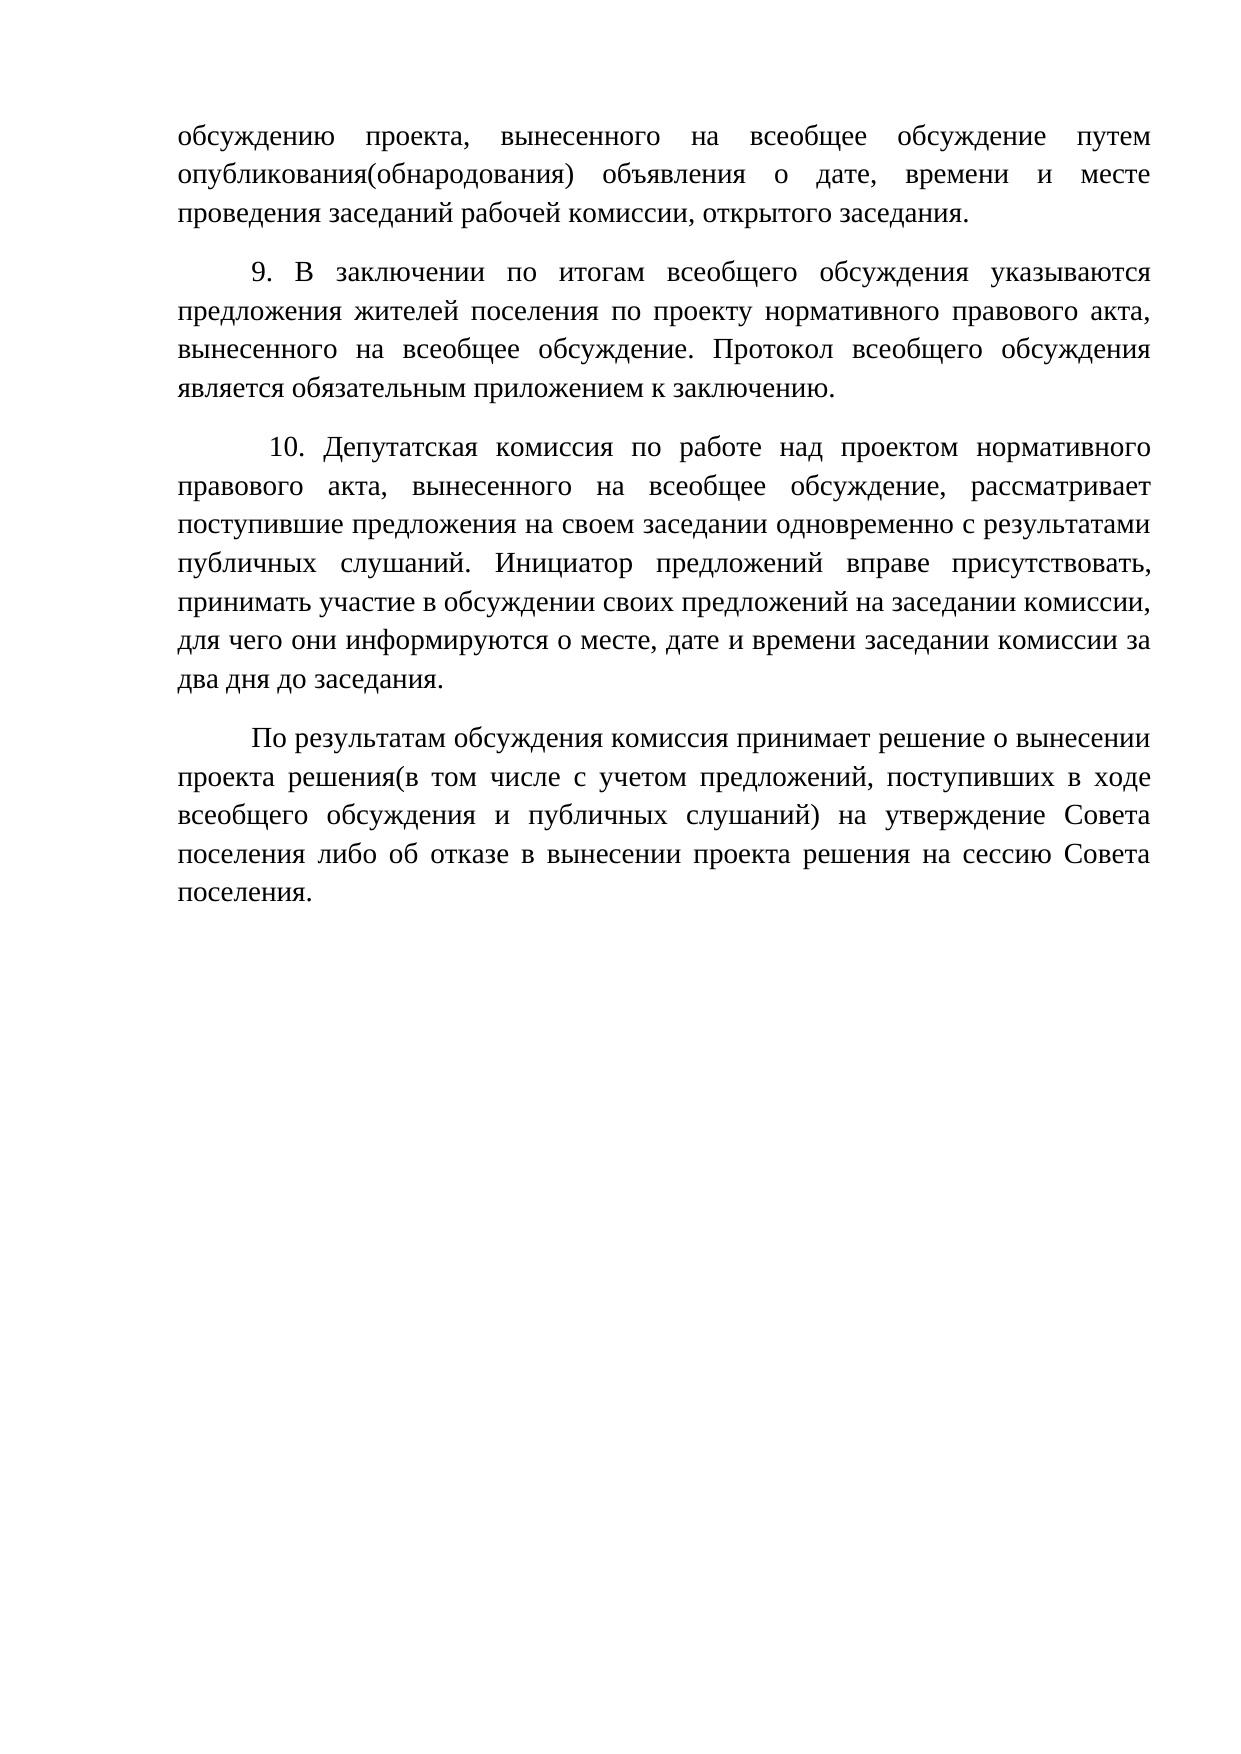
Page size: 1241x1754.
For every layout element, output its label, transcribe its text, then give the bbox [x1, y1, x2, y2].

text По результатам обсуждения комиссия принимает решение о вынесении проекта решения(в том числе с учетом предложений, поступивших в ходе всеобщего обсуждения и публичных слушаний) на утверждение Совета поселения либо об отказе в вынесении проекта решения на сессию Совета поселения. [177, 720, 1152, 908]
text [177, 118, 1152, 229]
text 9. В заключении по итогам всеобщего обсуждения указываются предложения жителей поселения по проекту нормативного правового акта, вынесенного на всеобщее обсуждение. Протокол всеобщего обсуждения является обязательным приложением к заключению. [177, 254, 1152, 404]
text 10. Депутатская комиссия по работе над проектом нормативного правового акта, вынесенного на всеобщее обсуждение, рассматривает поступившие предложения на своем заседании одновременно с результатами публичных слушаний. Инициатор предложений вправе присутствовать, принимать участие в обсуждении своих предложений на заседании комиссии, для чего они информируются о месте, дате и времени заседании комиссии за два дня до заседания. [177, 429, 1152, 694]
